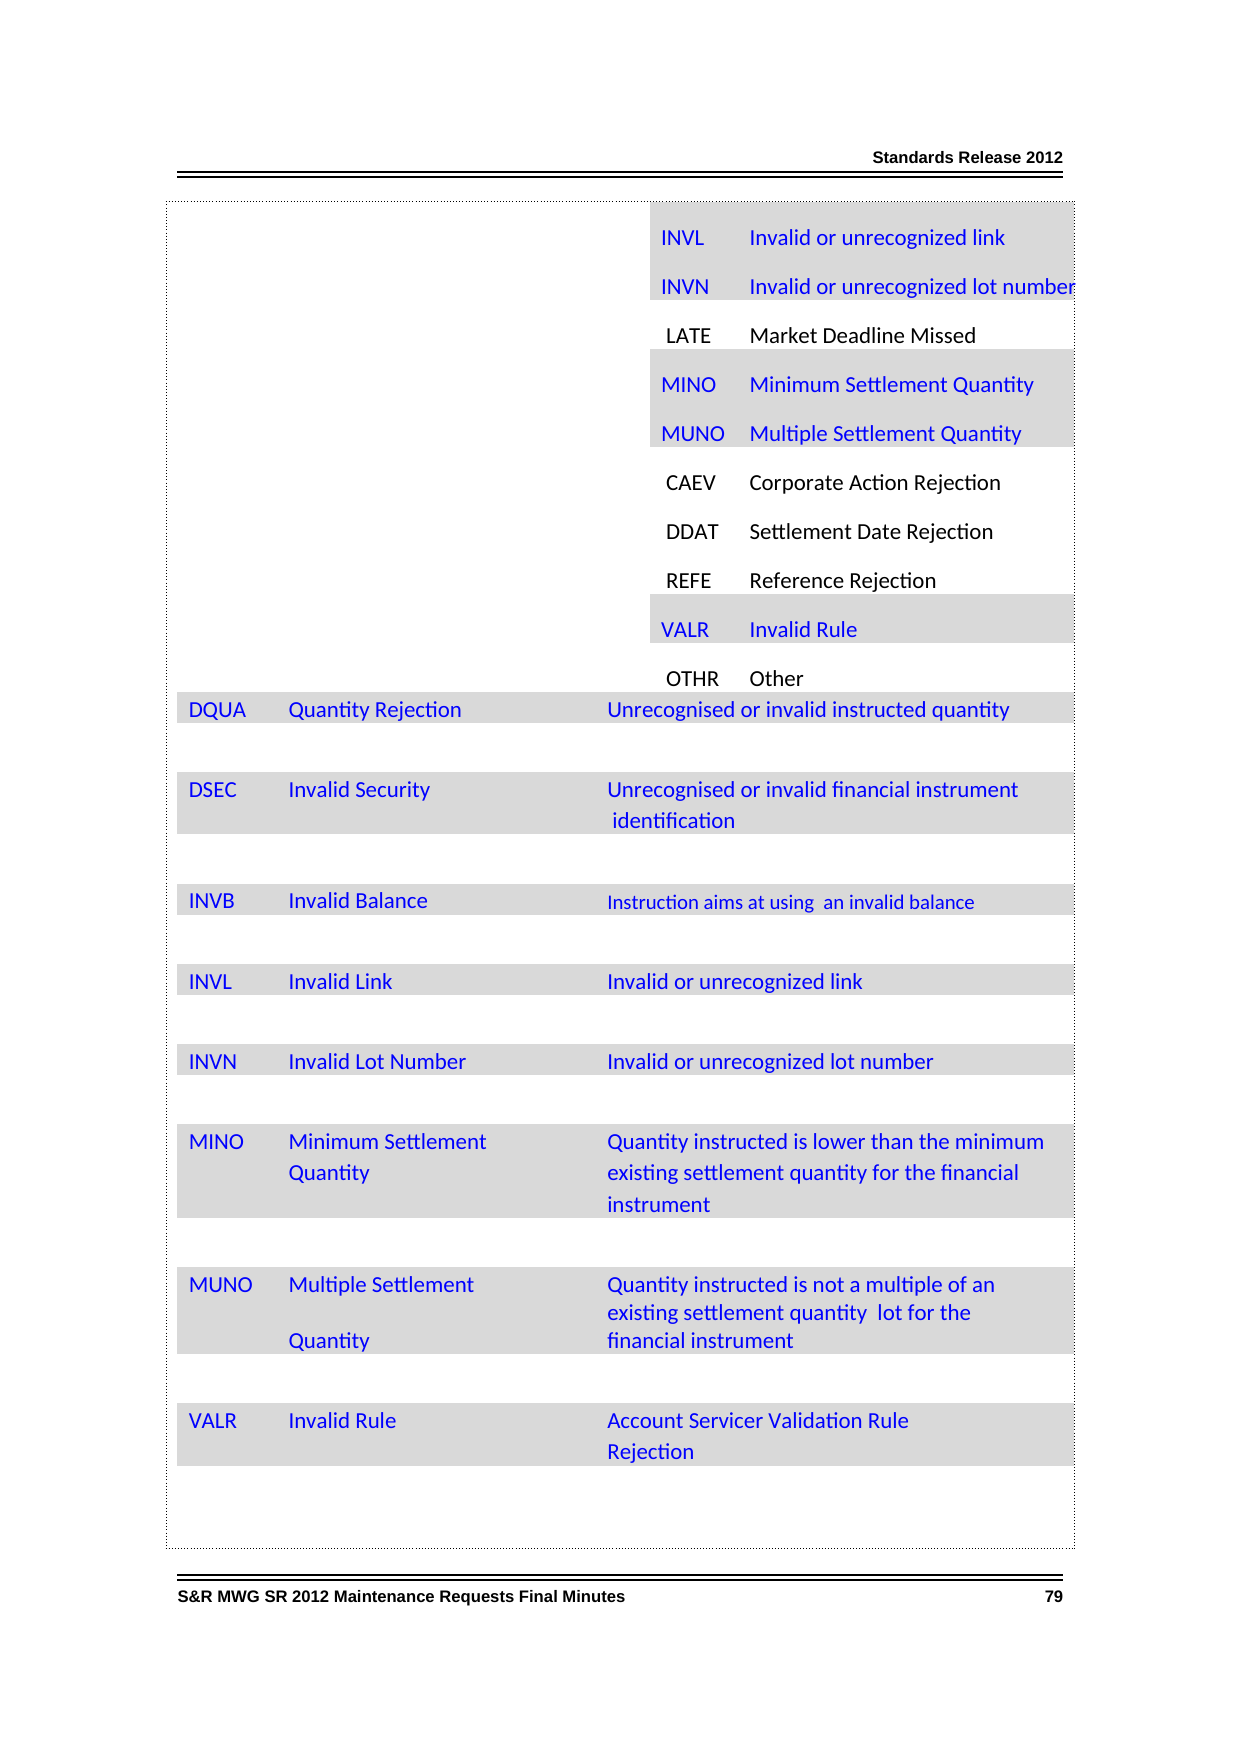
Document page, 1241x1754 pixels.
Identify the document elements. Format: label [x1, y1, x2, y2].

table_cell [166, 201, 1074, 1548]
